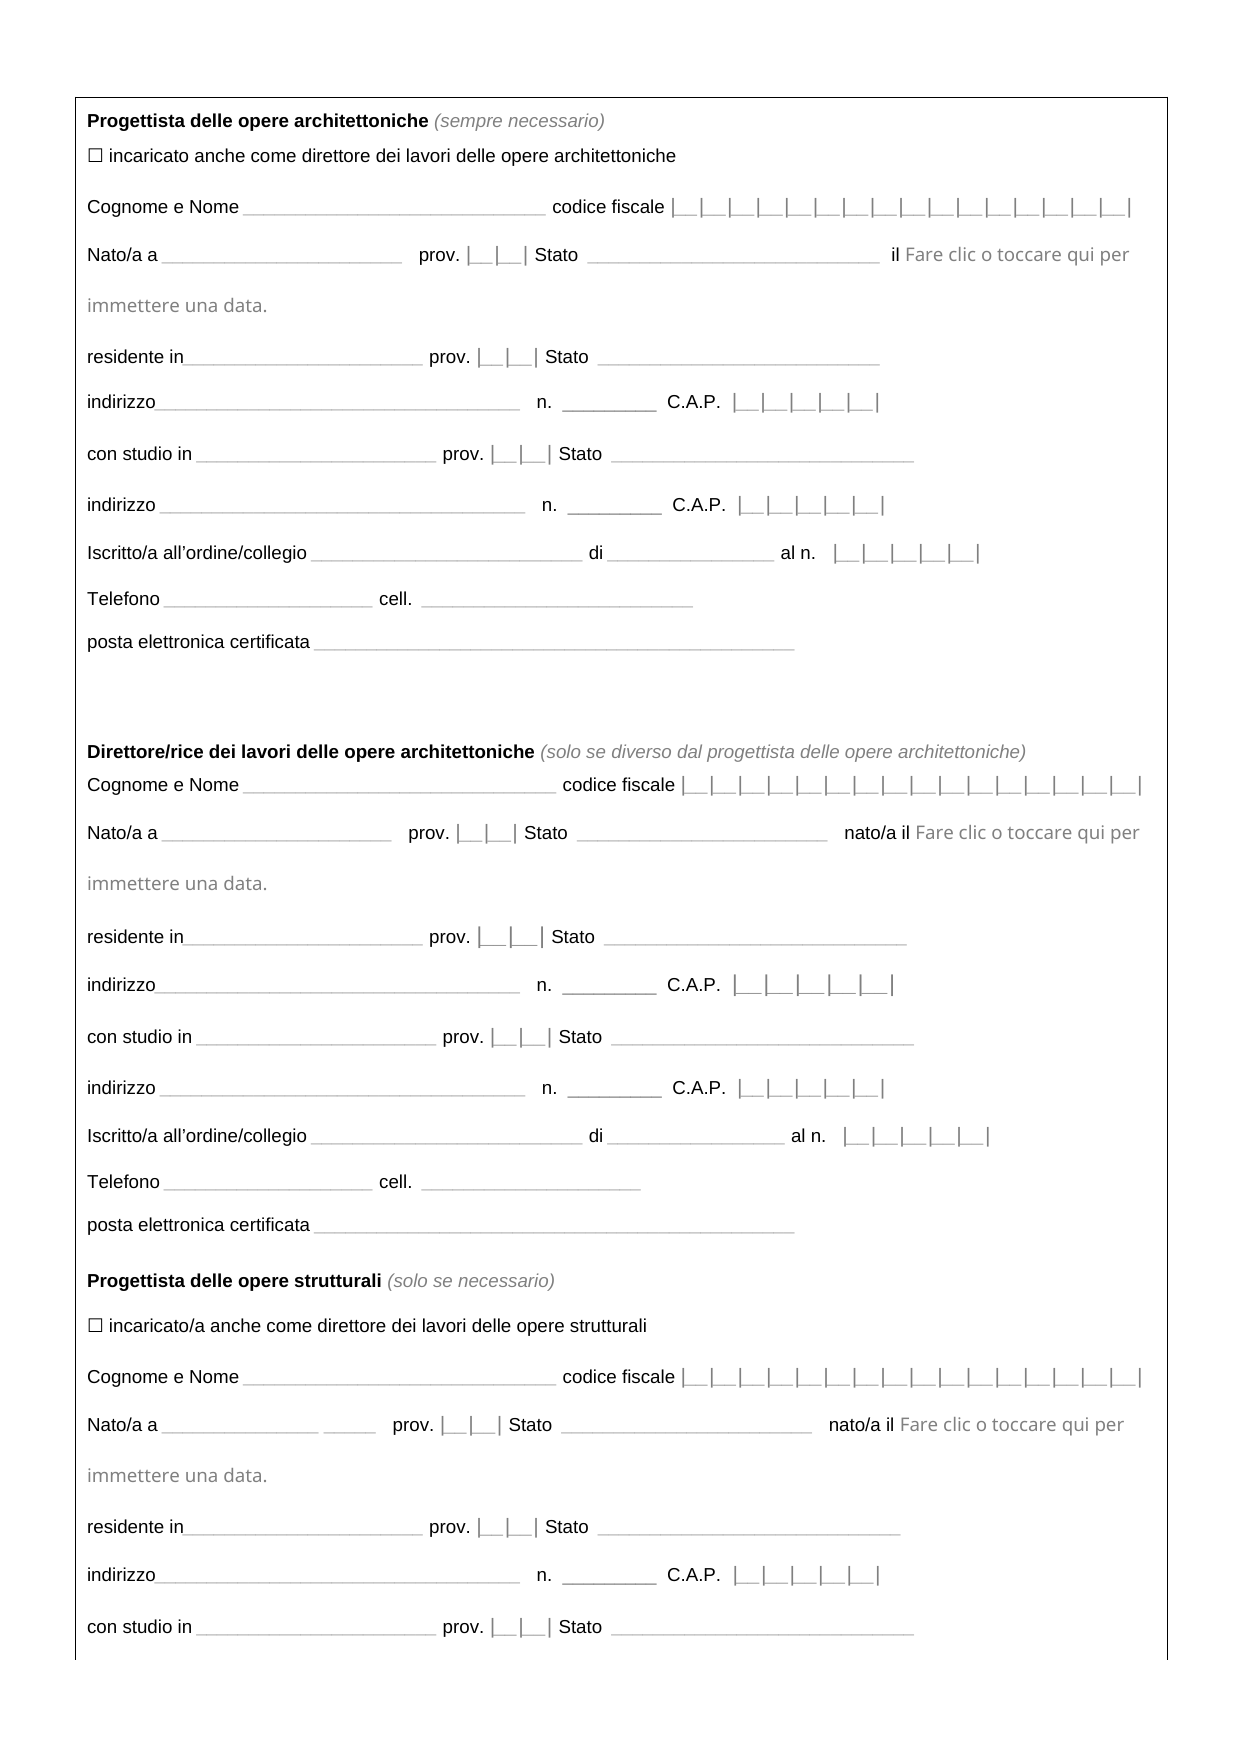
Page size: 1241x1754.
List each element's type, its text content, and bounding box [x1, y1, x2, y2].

table_cell Direttore/rice dei lavori delle opere architettoniche (solo se diverso dal progettista delle opere architettoniche) [76, 717, 1167, 762]
table_cell Cognome e Nome codice fiscale Nato/a a prov. Stato nato/a il residente in prov. Stato indirizzo n. C.A.P. con studio in prov. Stato indirizzo n. C.A.P. Iscritto/a all’ordine/collegio di al n. Telefono cell. posta elettronica certificata [76, 762, 1167, 1257]
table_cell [76, 1257, 1167, 1660]
table_header Progettista delle opere architettoniche (sempre necessario) incaricato anche come direttore dei lavori delle opere architettoniche Cognome e Nome codice fiscale Nato/a a prov Stato il residente in prov. | Stato indirizzo n. C.A.P. con studio in prov. Stato indirizzo n. C.A.P. Iscritto/a all’ordine/collegio di al n. Telefono cell. posta elettronica certificata [76, 98, 1167, 717]
